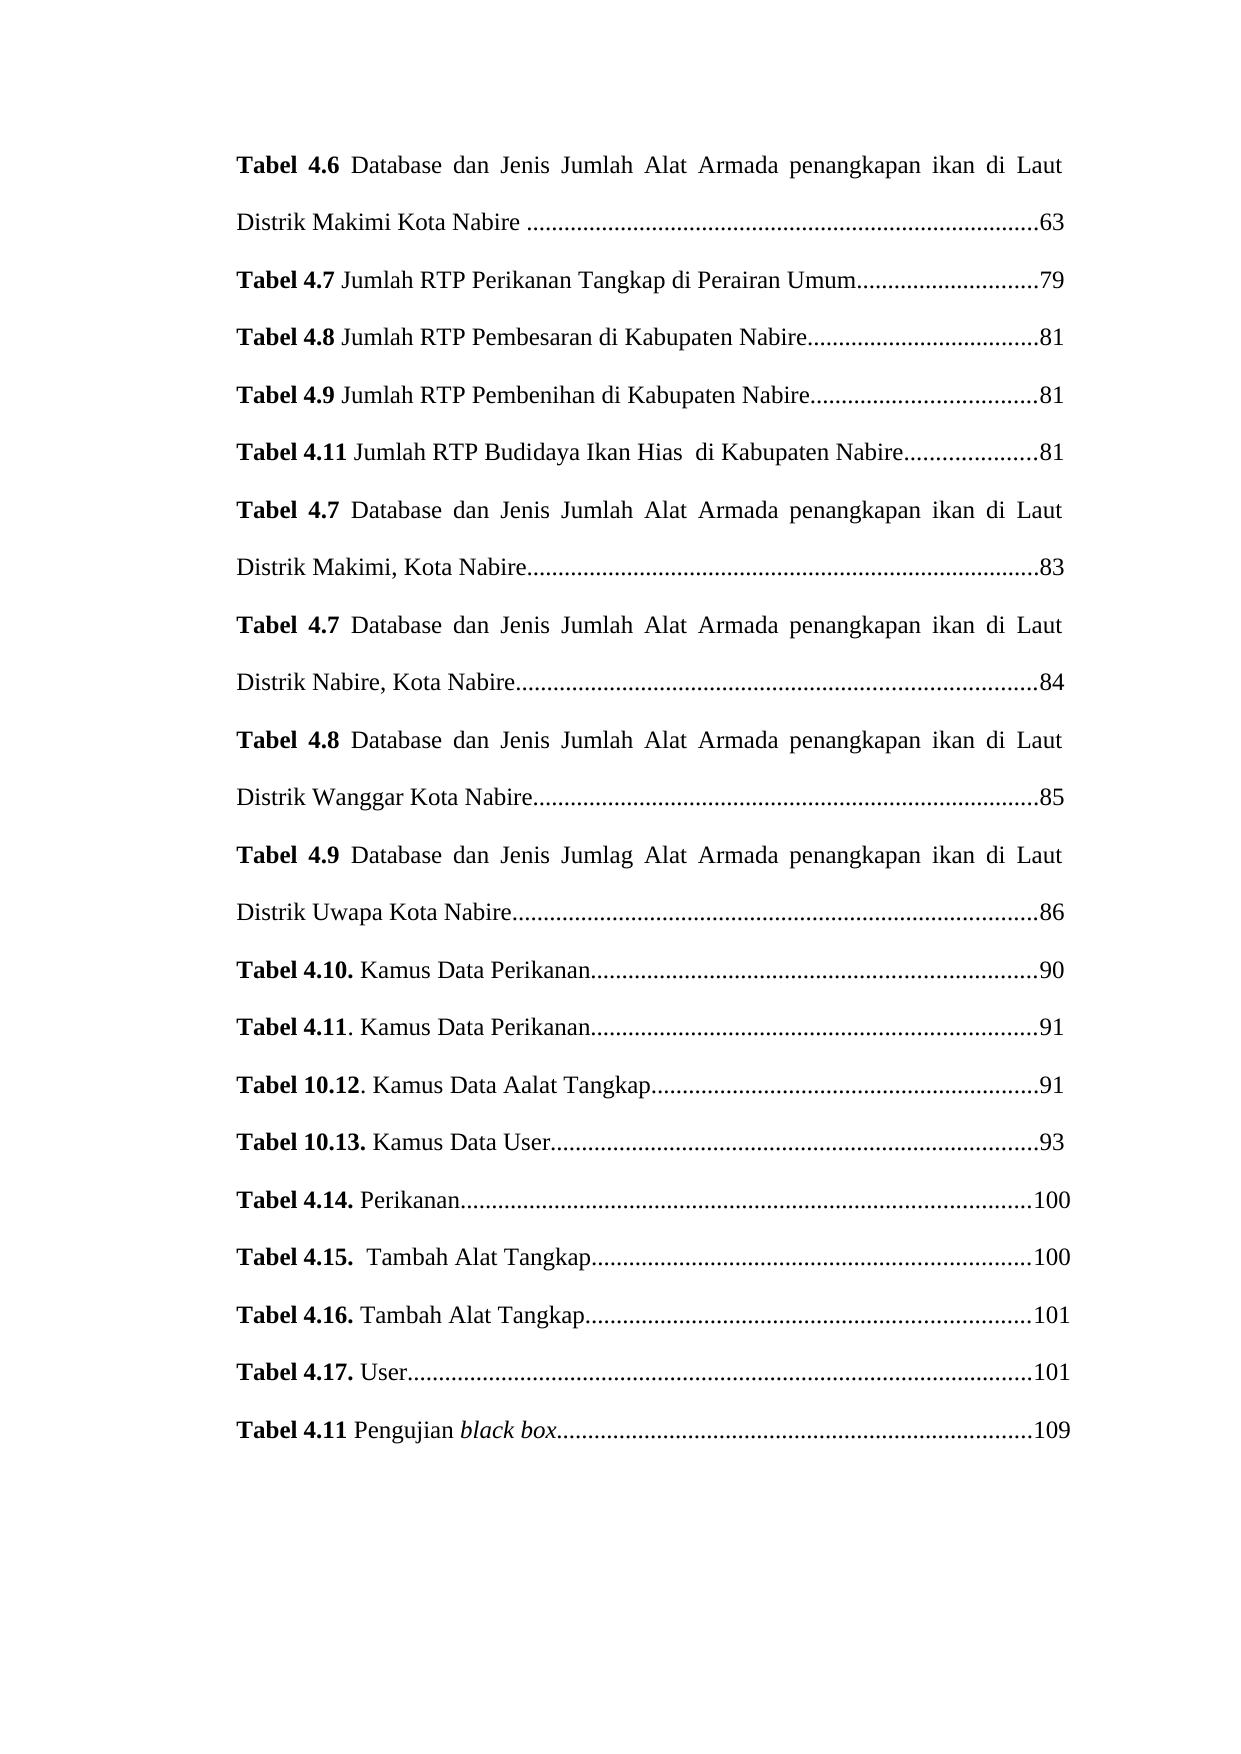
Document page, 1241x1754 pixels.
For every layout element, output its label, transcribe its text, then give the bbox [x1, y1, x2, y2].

text Tabel 4.11 Pengujian black box 109 [236, 1415, 1063, 1444]
text Tabel 10.13. Kamus Data User 93 [236, 1127, 1063, 1156]
text Tabel 4.11 Jumlah RTP Budidaya Ikan Hias di Kabupaten Nabire. 81 [236, 437, 1063, 466]
text Tabel 4.7 Database dan Jenis Jumlah Alat Armada penangkapan ikan di Laut Distrik Nabire, Kota Nabire 84 [236, 610, 1063, 696]
text Tabel 10.12. Kamus Data Aalat Tangkap 91 [236, 1070, 1063, 1099]
text Tabel 4.15. Tambah Alat Tangkap 100 [236, 1242, 1063, 1271]
text Tabel 4.11. Kamus Data Perikanan 91 [236, 1012, 1063, 1041]
text Tabel 4.7 Database dan Jenis Jumlah Alat Armada penangkapan ikan di Laut Distrik Makimi, Kota Nabire 83 [236, 495, 1063, 581]
text Tabel 4.8 Database dan Jenis Jumlah Alat Armada penangkapan ikan di Laut Distrik Wanggar Kota Nabire 85 [236, 725, 1063, 811]
text Tabel 4.9 Jumlah RTP Pembenihan di Kabupaten Nabire. 81 [236, 380, 1063, 409]
text Tabel 4.7 Jumlah RTP Perikanan Tangkap di Perairan Umum 79 [236, 265, 1063, 294]
text Tabel 4.17. User 101 [236, 1357, 1063, 1386]
text Tabel 4.6 Database dan Jenis Jumlah Alat Armada penangkapan ikan di Laut Distrik Makimi Kota Nabire 63 [236, 150, 1063, 236]
text Tabel 4.8 Jumlah RTP Pembesaran di Kabupaten Nabire. 81 [236, 322, 1063, 351]
text Tabel 4.10. Kamus Data Perikanan 90 [236, 955, 1063, 984]
text Tabel 4.16. Tambah Alat Tangkap 101 [236, 1300, 1063, 1329]
text Tabel 4.14. Perikanan 100 [236, 1185, 1063, 1214]
text Tabel 4.9 Database dan Jenis Jumlag Alat Armada penangkapan ikan di Laut Distrik Uwapa Kota Nabire 86 [236, 840, 1063, 926]
